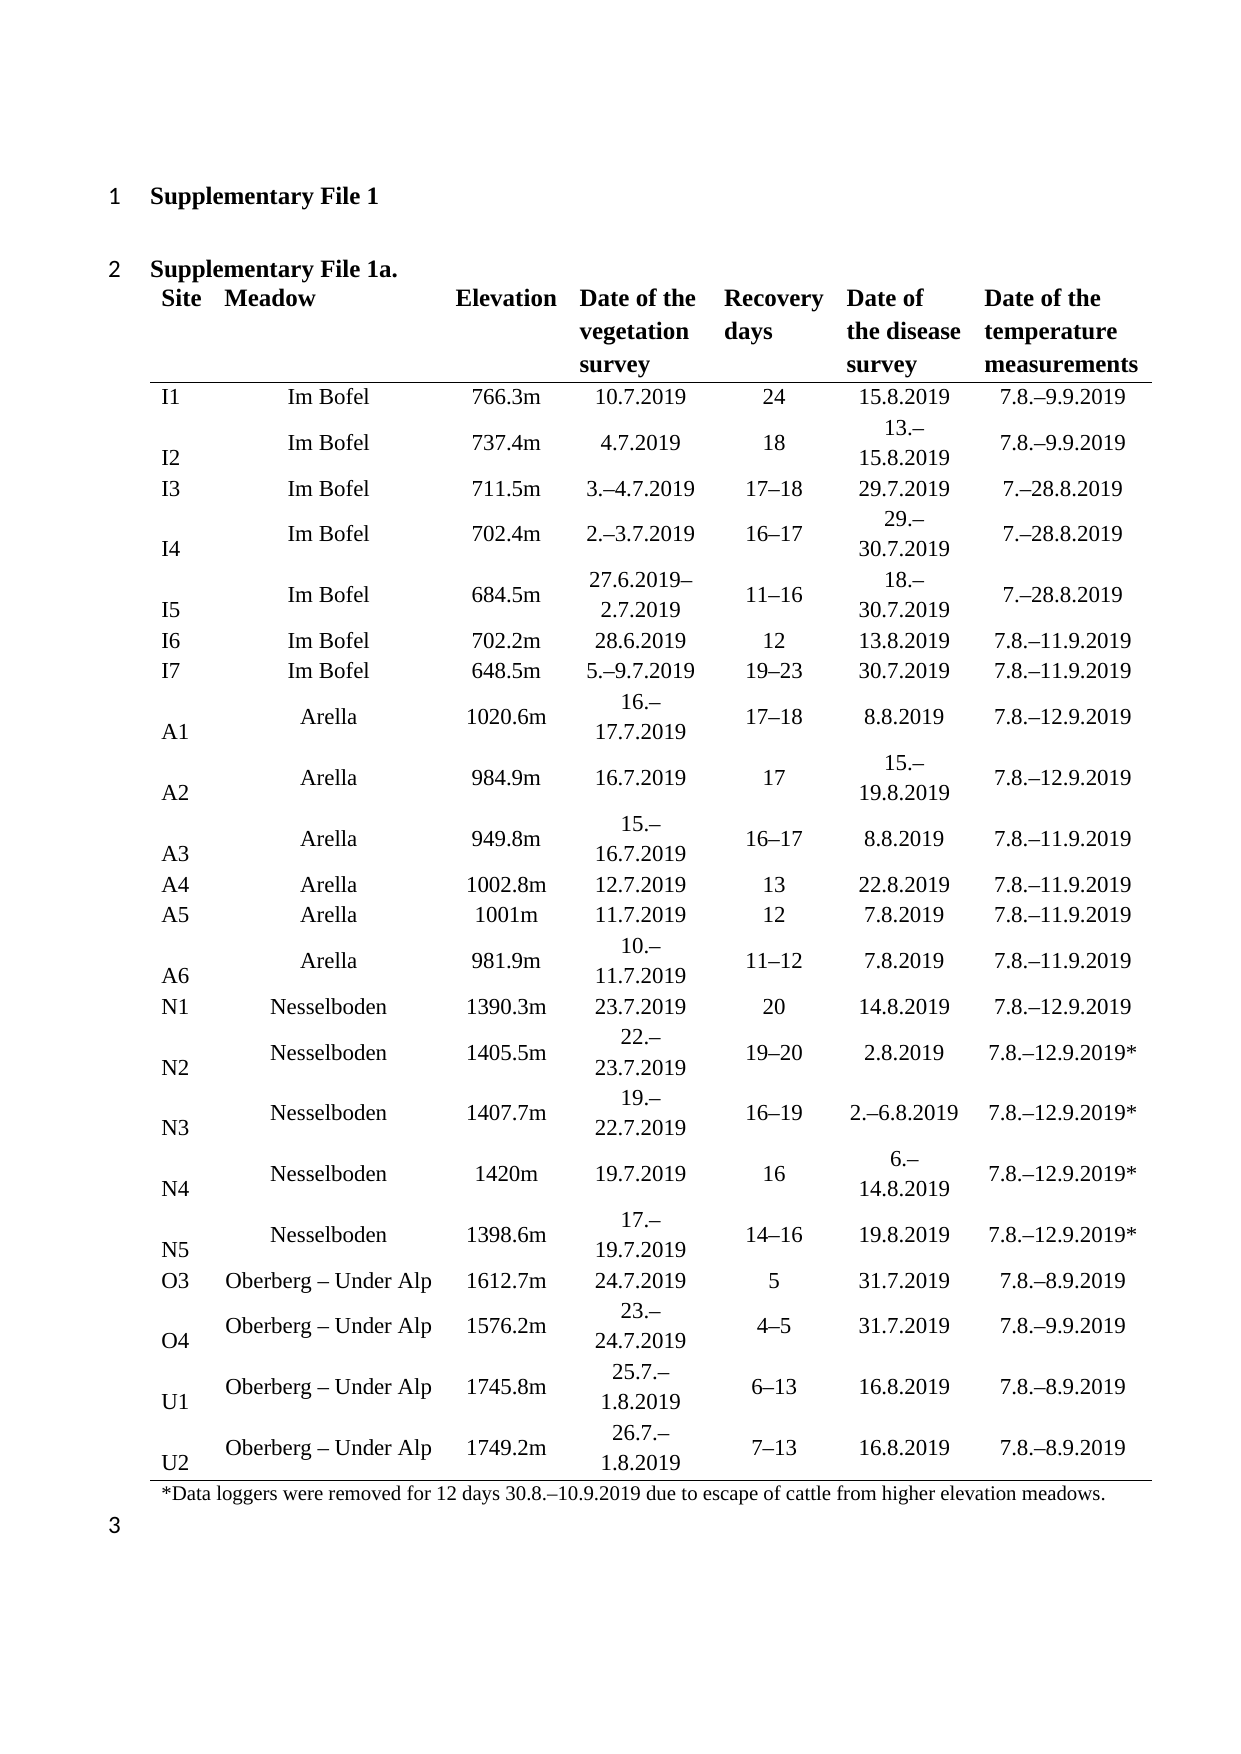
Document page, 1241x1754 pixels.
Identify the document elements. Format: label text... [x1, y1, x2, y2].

table_cell Im Bofel [213, 658, 444, 688]
table_cell 981.9m [444, 932, 568, 993]
table_cell N4 [150, 1145, 213, 1206]
table_cell 16–17 [713, 505, 835, 566]
table_cell 23.7.2019 [568, 993, 713, 1023]
table_cell I2 [150, 414, 213, 475]
table_cell 1405.5m [444, 1024, 568, 1084]
table_cell 711.5m [444, 475, 568, 505]
table_cell 7.8.–11.9.2019 [973, 901, 1152, 932]
table_cell 15.8.2019 [835, 383, 973, 414]
table_cell I6 [150, 627, 213, 658]
table_cell 702.4m [444, 505, 568, 566]
table_cell 16 [713, 1145, 835, 1206]
table_cell 6–13 [713, 1358, 835, 1419]
table_cell 24.7.2019 [568, 1267, 713, 1297]
table_cell A4 [150, 871, 213, 901]
table_cell 8.8.2019 [835, 688, 973, 749]
table_cell 13.–15.8.2019 [835, 414, 973, 475]
table_cell 7.8.–11.9.2019 [973, 871, 1152, 901]
table_cell I4 [150, 505, 213, 566]
table_cell 19–20 [713, 1024, 835, 1084]
table_cell 14.8.2019 [835, 993, 973, 1023]
table_header Meadow [213, 283, 444, 382]
table_cell 7.–28.8.2019 [973, 475, 1152, 505]
table_cell 12.7.2019 [568, 871, 713, 901]
table_cell 1745.8m [444, 1358, 568, 1419]
table_cell A1 [150, 688, 213, 749]
table_cell 20 [713, 993, 835, 1023]
text Supplementary File 1a. [150, 254, 1090, 283]
table_cell Nesselboden [213, 1084, 444, 1145]
table_cell 3.–4.7.2019 [568, 475, 713, 505]
table_cell 18.–30.7.2019 [835, 566, 973, 627]
table_cell 8.8.2019 [835, 810, 973, 871]
table_cell 16.8.2019 [835, 1358, 973, 1419]
table_cell 23.–24.7.2019 [568, 1298, 713, 1358]
table_cell Arella [213, 901, 444, 932]
table_cell 22.–23.7.2019 [568, 1024, 713, 1084]
table_cell 18 [713, 414, 835, 475]
table_cell I1 [150, 383, 213, 414]
table_cell 4–5 [713, 1298, 835, 1358]
text Supplementary File 1 [150, 181, 1090, 210]
table_cell I3 [150, 475, 213, 505]
table_cell Im Bofel [213, 627, 444, 658]
table_cell N3 [150, 1084, 213, 1145]
table_cell Arella [213, 688, 444, 749]
table_header Date of the temperature measurements [973, 283, 1152, 382]
table_cell Im Bofel [213, 383, 444, 414]
table_cell 1420m [444, 1145, 568, 1206]
table_cell N2 [150, 1024, 213, 1084]
table_header Site [150, 283, 213, 382]
table_cell A2 [150, 749, 213, 810]
table_cell 17.–19.7.2019 [568, 1206, 713, 1267]
table_cell 22.8.2019 [835, 871, 973, 901]
table_cell 14–16 [713, 1206, 835, 1267]
table_cell 2.–6.8.2019 [835, 1084, 973, 1145]
table_cell 19.–22.7.2019 [568, 1084, 713, 1145]
table_cell 28.6.2019 [568, 627, 713, 658]
table_cell 7.8.–11.9.2019 [973, 810, 1152, 871]
table_cell 7.8.–8.9.2019 [973, 1419, 1152, 1480]
table_cell Im Bofel [213, 505, 444, 566]
table_cell 4.7.2019 [568, 414, 713, 475]
table_cell 16.7.2019 [568, 749, 713, 810]
table_cell 7.8.–9.9.2019 [973, 1298, 1152, 1358]
table_cell A5 [150, 901, 213, 932]
table_cell I7 [150, 658, 213, 688]
table_cell 27.6.2019–2.7.2019 [568, 566, 713, 627]
table_cell 7.8.–12.9.2019* [973, 1145, 1152, 1206]
table_cell 7.–28.8.2019 [973, 505, 1152, 566]
table_cell 1001m [444, 901, 568, 932]
table_cell 17 [713, 749, 835, 810]
table_cell 24 [713, 383, 835, 414]
table_cell Arella [213, 810, 444, 871]
table_cell 15.–16.7.2019 [568, 810, 713, 871]
table_cell 7.8.2019 [835, 932, 973, 993]
table_cell 5 [713, 1267, 835, 1297]
table_cell 949.8m [444, 810, 568, 871]
table_cell 13.8.2019 [835, 627, 973, 658]
table_cell Arella [213, 932, 444, 993]
table_cell 7.8.–8.9.2019 [973, 1358, 1152, 1419]
table_cell 10.7.2019 [568, 383, 713, 414]
table_cell 7.8.–11.9.2019 [973, 658, 1152, 688]
table_cell 16.–17.7.2019 [568, 688, 713, 749]
table_cell 5.–9.7.2019 [568, 658, 713, 688]
table_cell 19.7.2019 [568, 1145, 713, 1206]
table_cell Im Bofel [213, 566, 444, 627]
table_cell 648.5m [444, 658, 568, 688]
table_cell 7.8.–12.9.2019 [973, 993, 1152, 1023]
table_cell 7.8.–12.9.2019* [973, 1024, 1152, 1084]
table_cell U2 [150, 1419, 213, 1480]
table_header Date of the disease survey [835, 283, 973, 382]
table_cell I5 [150, 566, 213, 627]
table_cell 7.8.–9.9.2019 [973, 414, 1152, 475]
table_cell Arella [213, 749, 444, 810]
table_cell N1 [150, 993, 213, 1023]
table_cell 7.8.–12.9.2019* [973, 1206, 1152, 1267]
table_cell Nesselboden [213, 1206, 444, 1267]
table_cell U1 [150, 1358, 213, 1419]
table_cell 30.7.2019 [835, 658, 973, 688]
table_cell 10.–11.7.2019 [568, 932, 713, 993]
table_cell 11–12 [713, 932, 835, 993]
table_cell Oberberg – Under Alp [213, 1298, 444, 1358]
table_cell 7.8.–12.9.2019 [973, 688, 1152, 749]
table_cell A6 [150, 932, 213, 993]
table_cell 1749.2m [444, 1419, 568, 1480]
table_header Date of the vegetation survey [568, 283, 713, 382]
table_cell 702.2m [444, 627, 568, 658]
table_cell N5 [150, 1206, 213, 1267]
table_cell 1390.3m [444, 993, 568, 1023]
table_cell 684.5m [444, 566, 568, 627]
table_cell 11–16 [713, 566, 835, 627]
table_cell Oberberg – Under Alp [213, 1358, 444, 1419]
table_cell 12 [713, 901, 835, 932]
table_cell 7.–28.8.2019 [973, 566, 1152, 627]
table_cell 7.8.–11.9.2019 [973, 932, 1152, 993]
table_cell 19.8.2019 [835, 1206, 973, 1267]
table_cell 31.7.2019 [835, 1267, 973, 1297]
table_cell 7.8.–12.9.2019 [973, 749, 1152, 810]
table_cell Im Bofel [213, 475, 444, 505]
table_cell 737.4m [444, 414, 568, 475]
table_cell 16–19 [713, 1084, 835, 1145]
table_cell 17–18 [713, 475, 835, 505]
table_cell 12 [713, 627, 835, 658]
table_cell 17–18 [713, 688, 835, 749]
table_cell 1020.6m [444, 688, 568, 749]
table_cell 16–17 [713, 810, 835, 871]
table_cell 6.–14.8.2019 [835, 1145, 973, 1206]
table_cell 16.8.2019 [835, 1419, 973, 1480]
table_cell *Data loggers were removed for 12 days 30.8.–10.9.2019 due to escape of cattle from higher elevation meadows. [150, 1481, 1152, 1509]
table_cell 7.8.2019 [835, 901, 973, 932]
table_cell 7.8.–11.9.2019 [973, 627, 1152, 658]
table_cell 11.7.2019 [568, 901, 713, 932]
table_cell 1612.7m [444, 1267, 568, 1297]
table_cell 31.7.2019 [835, 1298, 973, 1358]
table_cell O4 [150, 1298, 213, 1358]
table_cell 2.8.2019 [835, 1024, 973, 1084]
table_cell A3 [150, 810, 213, 871]
table_cell 984.9m [444, 749, 568, 810]
table_cell Im Bofel [213, 414, 444, 475]
table_cell O3 [150, 1267, 213, 1297]
table_cell Nesselboden [213, 1024, 444, 1084]
table_cell Oberberg – Under Alp [213, 1267, 444, 1297]
table_cell 1576.2m [444, 1298, 568, 1358]
table_cell 25.7.–1.8.2019 [568, 1358, 713, 1419]
table_cell 7.8.–8.9.2019 [973, 1267, 1152, 1297]
table_cell 2.–3.7.2019 [568, 505, 713, 566]
table_cell 29.7.2019 [835, 475, 973, 505]
table_cell 766.3m [444, 383, 568, 414]
table_cell 29.–30.7.2019 [835, 505, 973, 566]
table_cell 1398.6m [444, 1206, 568, 1267]
table_cell 1002.8m [444, 871, 568, 901]
table_cell Nesselboden [213, 993, 444, 1023]
table_cell 13 [713, 871, 835, 901]
table_header Recovery days [713, 283, 835, 382]
table_cell Oberberg – Under Alp [213, 1419, 444, 1480]
table_cell 7.8.–9.9.2019 [973, 383, 1152, 414]
table_cell Arella [213, 871, 444, 901]
table_cell 1407.7m [444, 1084, 568, 1145]
table_header Elevation [444, 283, 568, 382]
table_cell 26.7.–1.8.2019 [568, 1419, 713, 1480]
table_cell Nesselboden [213, 1145, 444, 1206]
table_cell 7.8.–12.9.2019* [973, 1084, 1152, 1145]
table_cell 19–23 [713, 658, 835, 688]
table_cell 7–13 [713, 1419, 835, 1480]
table_cell 15.–19.8.2019 [835, 749, 973, 810]
